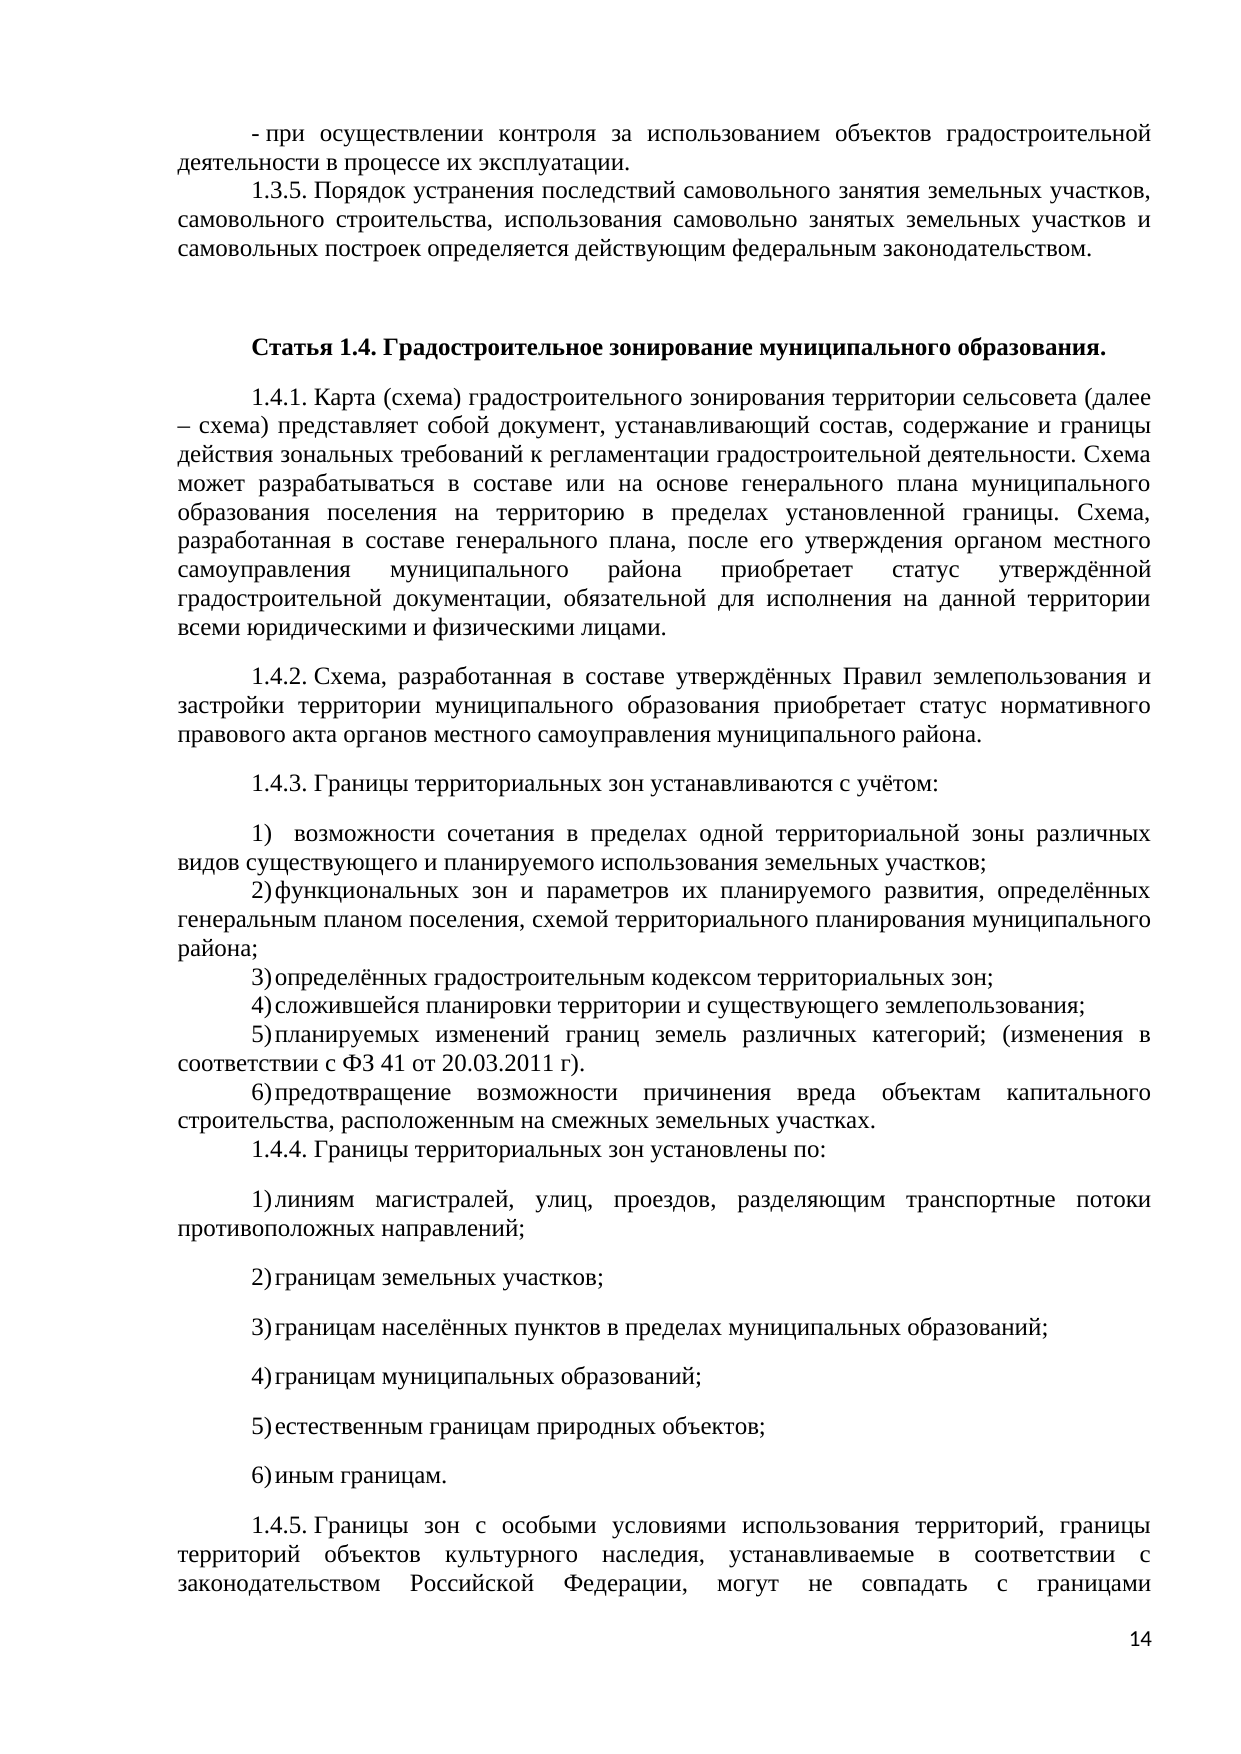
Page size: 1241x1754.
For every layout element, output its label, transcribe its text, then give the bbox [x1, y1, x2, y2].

list функциональных зон и параметров их планируемого развития, определённых генеральным планом поселения, схемой территориального планирования муниципального района; [177, 876, 1152, 962]
text 1.3.5. Порядок устранения последствий самовольного занятия земельных участков, самовольного строительства, использования самовольно занятых земельных участков и самовольных построек определяется действующим федеральным законодательством. [177, 176, 1152, 262]
text 1) линиям магистралей, улиц, проездов, разделяющим транспортные потоки противоположных направлений; [177, 1184, 1152, 1241]
text 3) границам населённых пунктов в пределах муниципальных образований; [177, 1312, 1152, 1341]
list планируемых изменений границ земель различных категорий; (изменения в соответствии с ФЗ 41 от 20.03.2011 г). [177, 1019, 1152, 1077]
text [177, 1510, 1152, 1596]
text 6) иным границам. [177, 1461, 1152, 1489]
text 1.4.3. Границы территориальных зон устанавливаются с учётом: [177, 768, 1152, 797]
text 5) естественным границам природных объектов; [177, 1411, 1152, 1440]
list предотвращение возможности причинения вреда объектам капитального строительства, расположенным на смежных земельных участках. [177, 1077, 1152, 1134]
text 1.4.2. Схема, разработанная в составе утверждённых Правил землепользования и застройки территории муниципального образования приобретает статус нормативного правового акта органов местного самоуправления муниципального района. [177, 661, 1152, 748]
list определённых градостроительным кодексом территориальных зон; [177, 962, 1152, 991]
list - при осуществлении контроля за использованием объектов градостроительной деятельности в процессе их эксплуатации. [177, 118, 1152, 176]
text 1.4.1. Карта (схема) градостроительного зонирования территории сельсовета (далее – схема) представляет собой документ, устанавливающий состав, содержание и границы действия зональных требований к регламентации градостроительной деятельности. Схема может разрабатываться в составе или на основе генерального плана муниципального образования поселения на территорию в пределах установленной границы. Схема, разработанная в составе генерального плана, после его утверждения органом местного самоуправления муниципального района приобретает статус утверждённой градостроительной документации, обязательной для исполнения на данной территории всеми юридическими и физическими лицами. [177, 382, 1152, 641]
text 4) границам муниципальных образований; [177, 1361, 1152, 1390]
text 1.4.4. Границы территориальных зон установлены по: [177, 1134, 1152, 1163]
list возможности сочетания в пределах одной территориальной зоны различных видов существующего и планируемого использования земельных участков; [177, 818, 1152, 876]
text 2) границам земельных участков; [177, 1262, 1152, 1291]
text Статья 1.4. Градостроительное зонирование муниципального образования. [177, 332, 1152, 361]
list сложившейся планировки территории и существующего землепользования; [177, 991, 1152, 1019]
